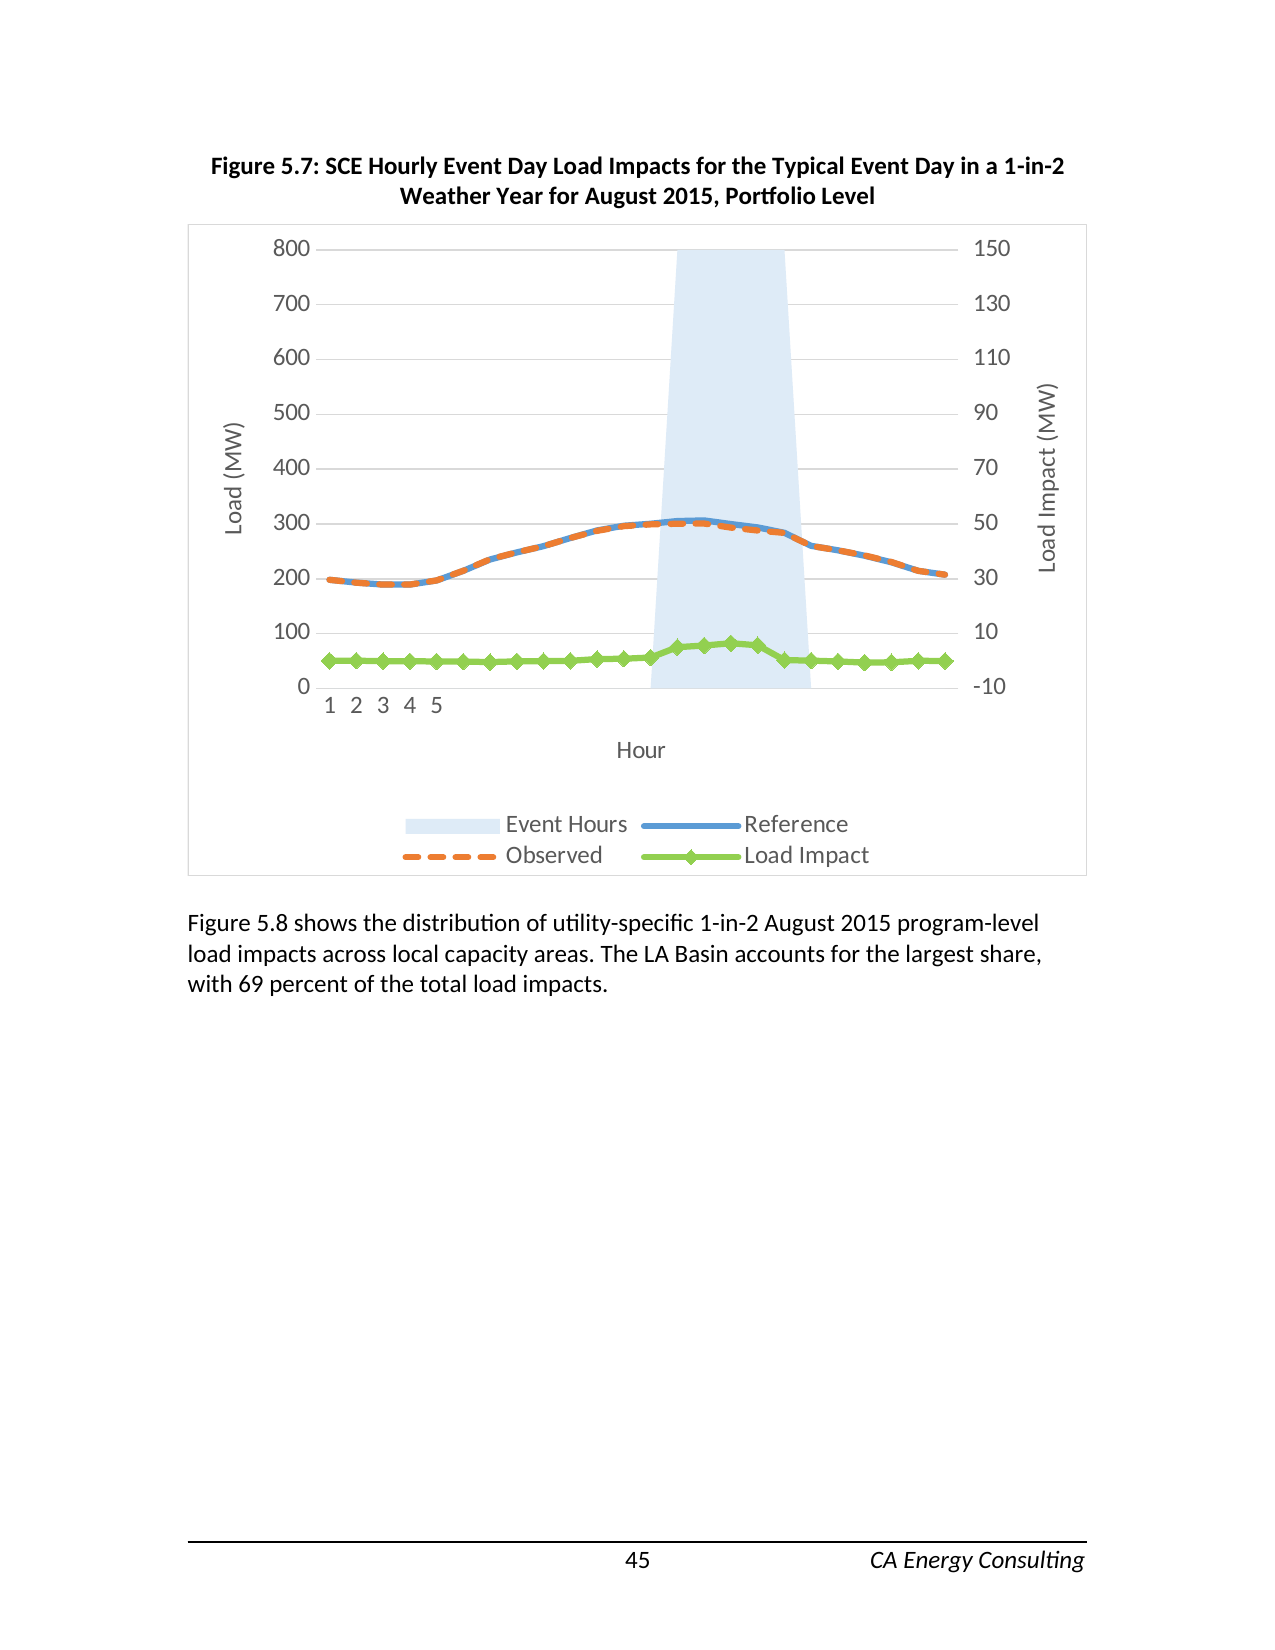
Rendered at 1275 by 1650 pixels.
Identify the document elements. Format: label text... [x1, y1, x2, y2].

text Figure 5.7: SCE Hourly Event Day Load Impacts for the Typical Event Day in a 1-in-2 Weather Year for August 2015, Portfolio Level [187, 150, 1087, 211]
text Figure 5.8 shows the distribution of utility-specific 1-in-2 August 2015 program-level load impacts across local capacity areas. The LA Basin accounts for the largest share, with 69 percent of the total load impacts. [187, 907, 1087, 999]
